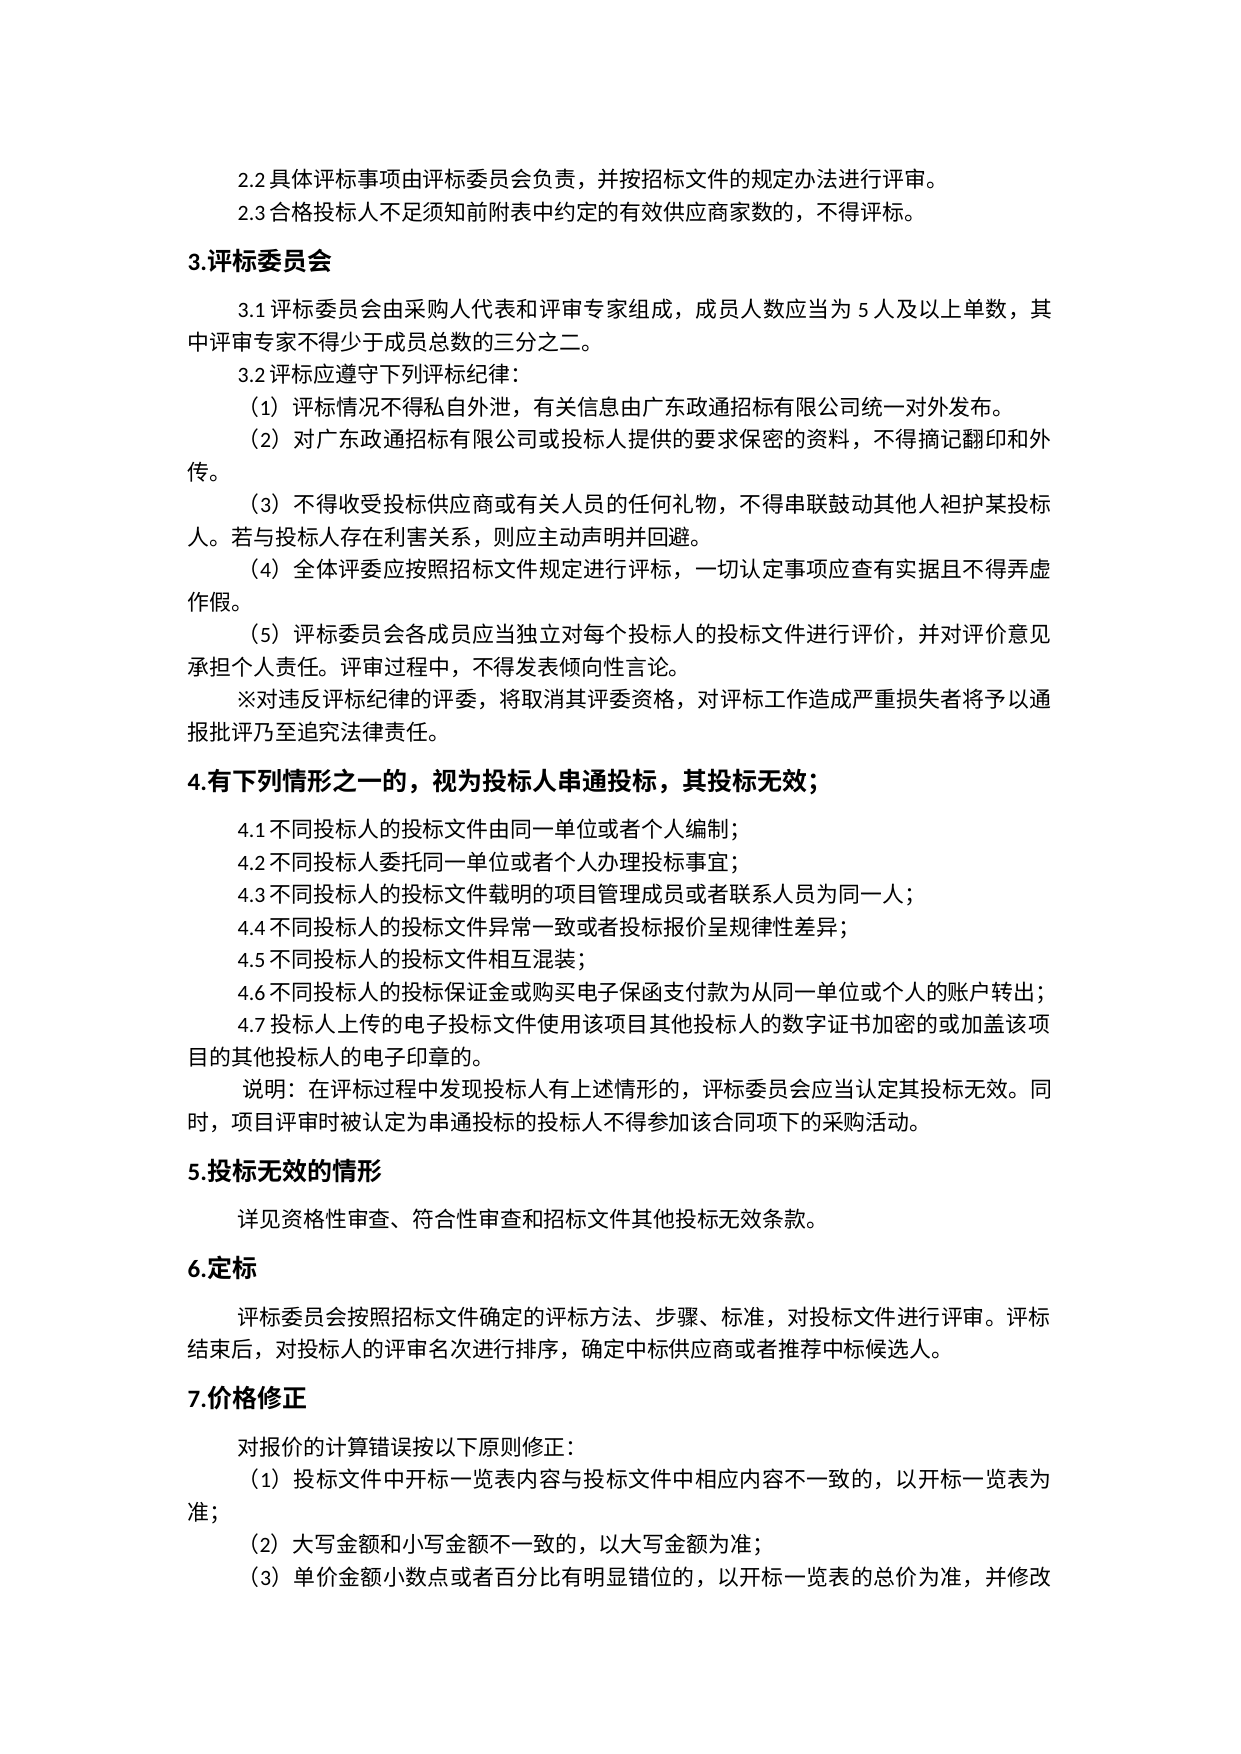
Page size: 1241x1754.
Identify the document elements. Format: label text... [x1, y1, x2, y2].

text 7.价格修正 [187, 1364, 1053, 1429]
text 6.定标 [187, 1234, 1053, 1299]
text 4.2不同投标人委托同一单位或者个人办理投标事宜； [187, 844, 1053, 877]
text （1）投标文件中开标一览表内容与投标文件中相应内容不一致的，以开标一览表为准； [187, 1462, 1053, 1527]
text （1）评标情况不得私自外泄，有关信息由广东政通招标有限公司统一对外发布。 [187, 389, 1053, 422]
text 4.6不同投标人的投标保证金或购买电子保函支付款为从同一单位或个人的账户转出； [187, 974, 1053, 1007]
text 2.2具体评标事项由评标委员会负责，并按招标文件的规定办法进行评审。 [187, 162, 1053, 194]
text 4.有下列情形之一的，视为投标人串通投标，其投标无效； [187, 747, 1053, 812]
text （5）评标委员会各成员应当独立对每个投标人的投标文件进行评价，并对评价意见承担个人责任。评审过程中，不得发表倾向性言论。 [187, 617, 1053, 682]
text 4.7投标人上传的电子投标文件使用该项目其他投标人的数字证书加密的或加盖该项目的其他投标人的电子印章的。 [187, 1007, 1053, 1072]
text （2）大写金额和小写金额不一致的，以大写金额为准； [187, 1527, 1053, 1559]
text 4.3不同投标人的投标文件载明的项目管理成员或者联系人员为同一人； [187, 877, 1053, 909]
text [187, 1559, 1053, 1592]
text 3.1评标委员会由采购人代表和评审专家组成，成员人数应当为5人及以上单数，其中评审专家不得少于成员总数的三分之二。 [187, 292, 1053, 357]
text 对报价的计算错误按以下原则修正： [187, 1429, 1053, 1462]
text （3）不得收受投标供应商或有关人员的任何礼物，不得串联鼓动其他人袒护某投标人。若与投标人存在利害关系，则应主动声明并回避。 [187, 487, 1053, 552]
text 3.2评标应遵守下列评标纪律： [187, 357, 1053, 389]
text ※对违反评标纪律的评委，将取消其评委资格，对评标工作造成严重损失者将予以通报批评乃至追究法律责任。 [187, 682, 1053, 747]
text 3.评标委员会 [187, 227, 1053, 292]
text 2.3合格投标人不足须知前附表中约定的有效供应商家数的，不得评标。 [187, 194, 1053, 227]
text 5.投标无效的情形 [187, 1137, 1053, 1202]
text （2）对广东政通招标有限公司或投标人提供的要求保密的资料，不得摘记翻印和外传。 [187, 422, 1053, 487]
text 4.1不同投标人的投标文件由同一单位或者个人编制； [187, 812, 1053, 844]
text 说明：在评标过程中发现投标人有上述情形的，评标委员会应当认定其投标无效。同时，项目评审时被认定为串通投标的投标人不得参加该合同项下的采购活动。 [187, 1072, 1053, 1137]
text 4.5不同投标人的投标文件相互混装； [187, 942, 1053, 974]
text （4）全体评委应按照招标文件规定进行评标，一切认定事项应查有实据且不得弄虚作假。 [187, 552, 1053, 617]
text 详见资格性审查、符合性审查和招标文件其他投标无效条款。 [187, 1202, 1053, 1234]
text 4.4不同投标人的投标文件异常一致或者投标报价呈规律性差异； [187, 909, 1053, 942]
text 评标委员会按照招标文件确定的评标方法、步骤、标准，对投标文件进行评审。评标结束后，对投标人的评审名次进行排序，确定中标供应商或者推荐中标候选人。 [187, 1299, 1053, 1364]
